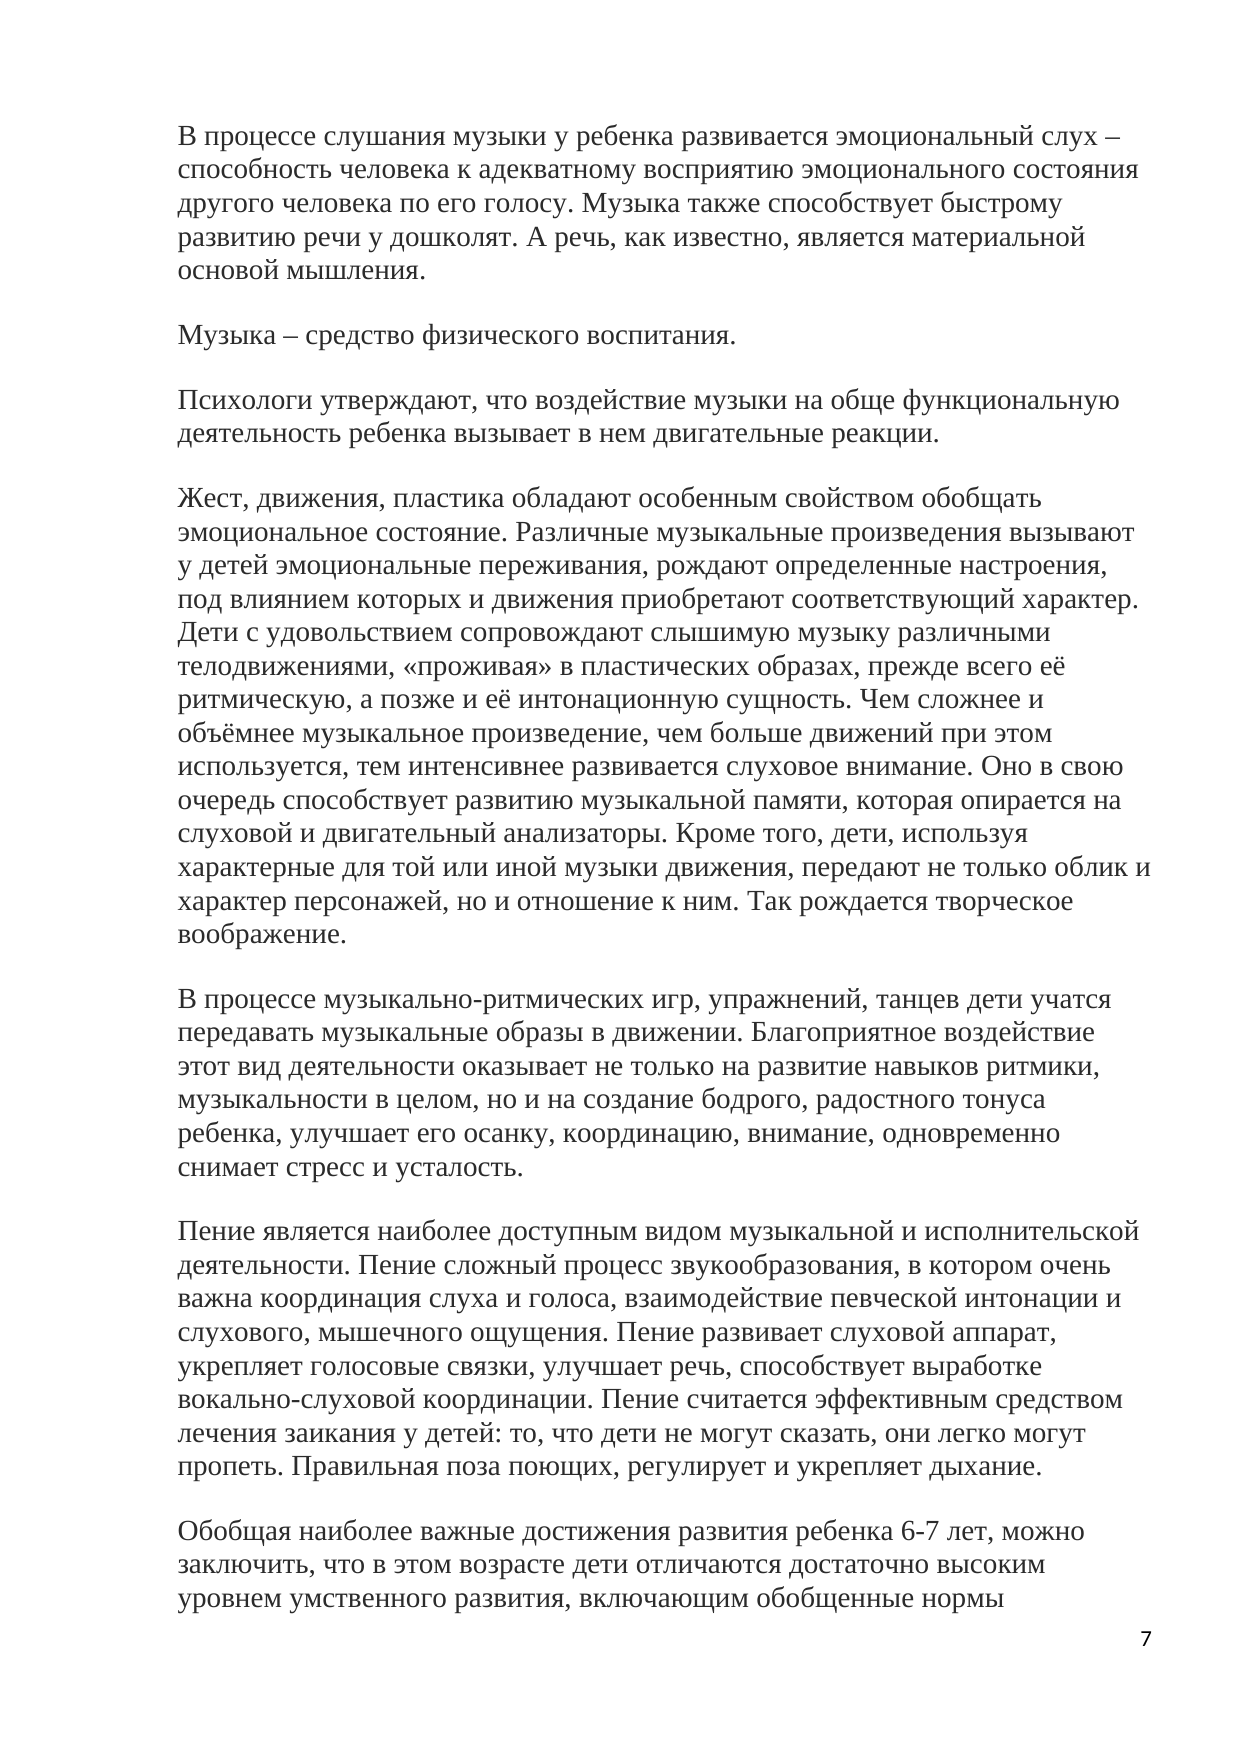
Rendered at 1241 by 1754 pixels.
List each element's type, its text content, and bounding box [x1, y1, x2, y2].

text Психологи утверждают, что воздействие музыки на обще функциональную деятельность ребенка вызывает в нем двигательные реакции. [177, 382, 1152, 449]
text В процессе слушания музыки у ребенка развивается эмоциональный слух – способность человека к адекватному восприятию эмоционального состояния другого человека по его голосу. Музыка также способствует быстрому развитию речи у дошколят. А речь, как известно, является материальной основой мышления. [177, 118, 1152, 286]
text В процессе музыкально-ритмических игр, упражнений, танцев дети учатся передавать музыкальные образы в движении. Благоприятное воздействие этот вид деятельности оказывает не только на развитие навыков ритмики, музыкальности в целом, но и на создание бодрого, радостного тонуса ребенка, улучшает его осанку, координацию, внимание, одновременно снимает стресс и усталость. [177, 981, 1152, 1182]
text Музыка – средство физического воспитания. [177, 317, 1152, 351]
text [177, 1513, 1152, 1614]
text Жест, движения, пластика обладают особенным свойством обобщать эмоциональное состояние. Различные музыкальные произведения вызывают у детей эмоциональные переживания, рождают определенные настроения, под влиянием которых и движения приобретают соответствующий характер. Дети с удовольствием сопровождают слышимую музыку различными телодвижениями, «проживая» в пластических образах, прежде всего её ритмическую, а позже и её интонационную сущность. Чем сложнее и объёмнее музыкальное произведение, чем больше движений при этом используется, тем интенсивнее развивается слуховое внимание. Оно в свою очередь способствует развитию музыкальной памяти, которая опирается на слуховой и двигательный анализаторы. Кроме того, дети, используя характерные для той или иной музыки движения, передают не только облик и характер персонажей, но и отношение к ним. Так рождается творческое воображение. [177, 480, 1152, 950]
text Пение является наиболее доступным видом музыкальной и исполнительской деятельности. Пение сложный процесс звукообразования, в котором очень важна координация слуха и голоса, взаимодействие певческой интонации и слухового, мышечного ощущения. Пение развивает слуховой аппарат, укрепляет голосовые связки, улучшает речь, способствует выработке вокально-слуховой координации. Пение считается эффективным средством лечения заикания у детей: то, что дети не могут сказать, они легко могут пропеть. Правильная поза поющих, регулирует и укрепляет дыхание. [177, 1213, 1152, 1482]
